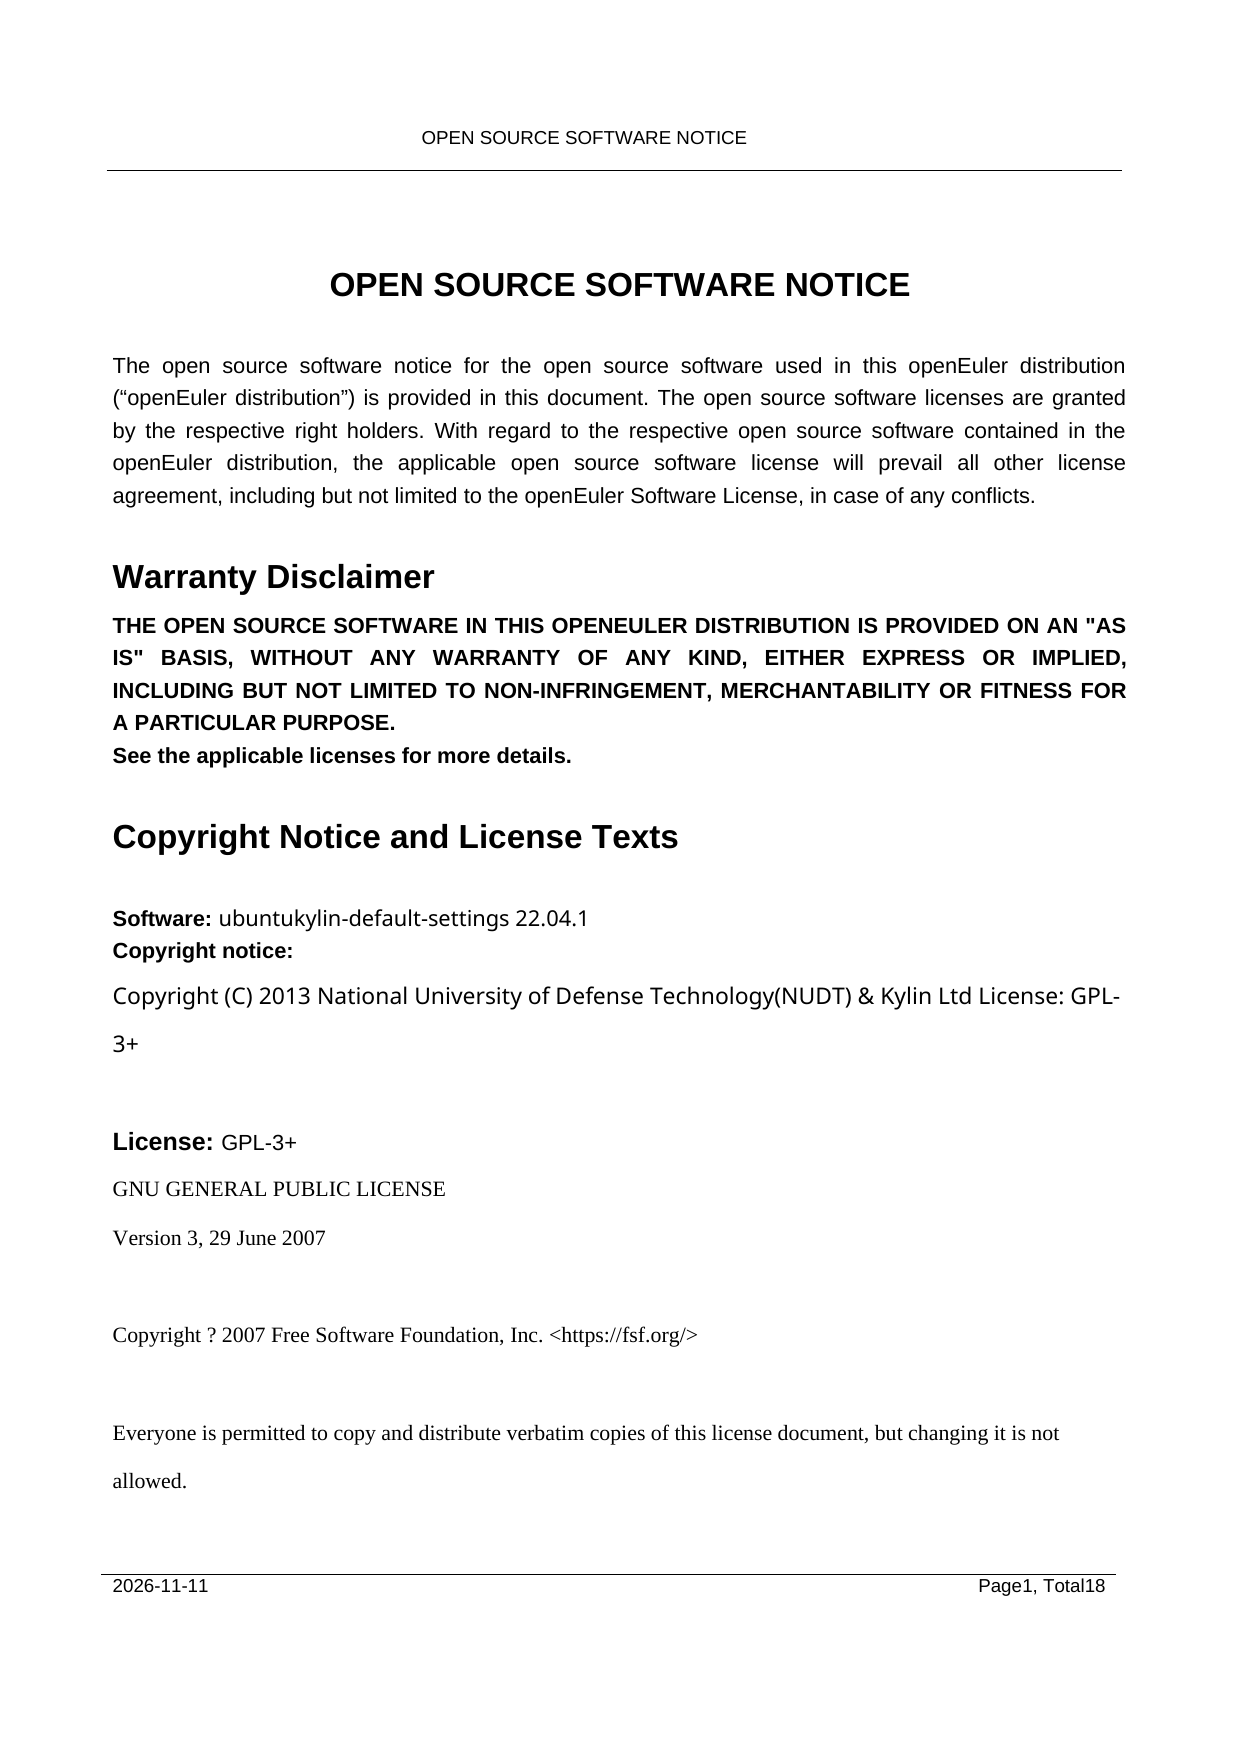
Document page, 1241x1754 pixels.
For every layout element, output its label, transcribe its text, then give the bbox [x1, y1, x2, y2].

text Copyright (C) 2013 National University of Defense Technology(NUDT) & Kylin Ltd License: GPL-3+ [112, 979, 1128, 1109]
text License: GPL-3+ [112, 1125, 1128, 1158]
text Copyright Notice and License Texts [112, 804, 1128, 869]
text THE OPEN SOURCE SOFTWARE IN THIS OPENEULER DISTRIBUTION IS PROVIDED ON AN "AS IS" BASIS, WITHOUT ANY WARRANTY OF ANY KIND, EITHER EXPRESS OR IMPLIED, INCLUDING BUT NOT LIMITED TO NON-INFRINGEMENT, MERCHANTABILITY OR FITNESS FOR A PARTICULAR PURPOSE. See the applicable licenses for more details. [112, 609, 1128, 771]
text Copyright notice: [112, 934, 1128, 966]
text OPEN SOURCE SOFTWARE NOTICE [112, 251, 1128, 316]
text Warranty Disclaimer [112, 544, 1128, 609]
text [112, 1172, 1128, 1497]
text Software: ubuntukylin-default-settings 22.04.1 [112, 901, 1128, 934]
text The open source software notice for the open source software used in this openEuler distribution (“openEuler distribution”) is provided in this document. The open source software licenses are granted by the respective right holders. With regard to the respective open source software contained in the openEuler distribution, the applicable open source software license will prevail all other license agreement, including but not limited to the openEuler Software License, in case of any conflicts. [112, 349, 1128, 511]
